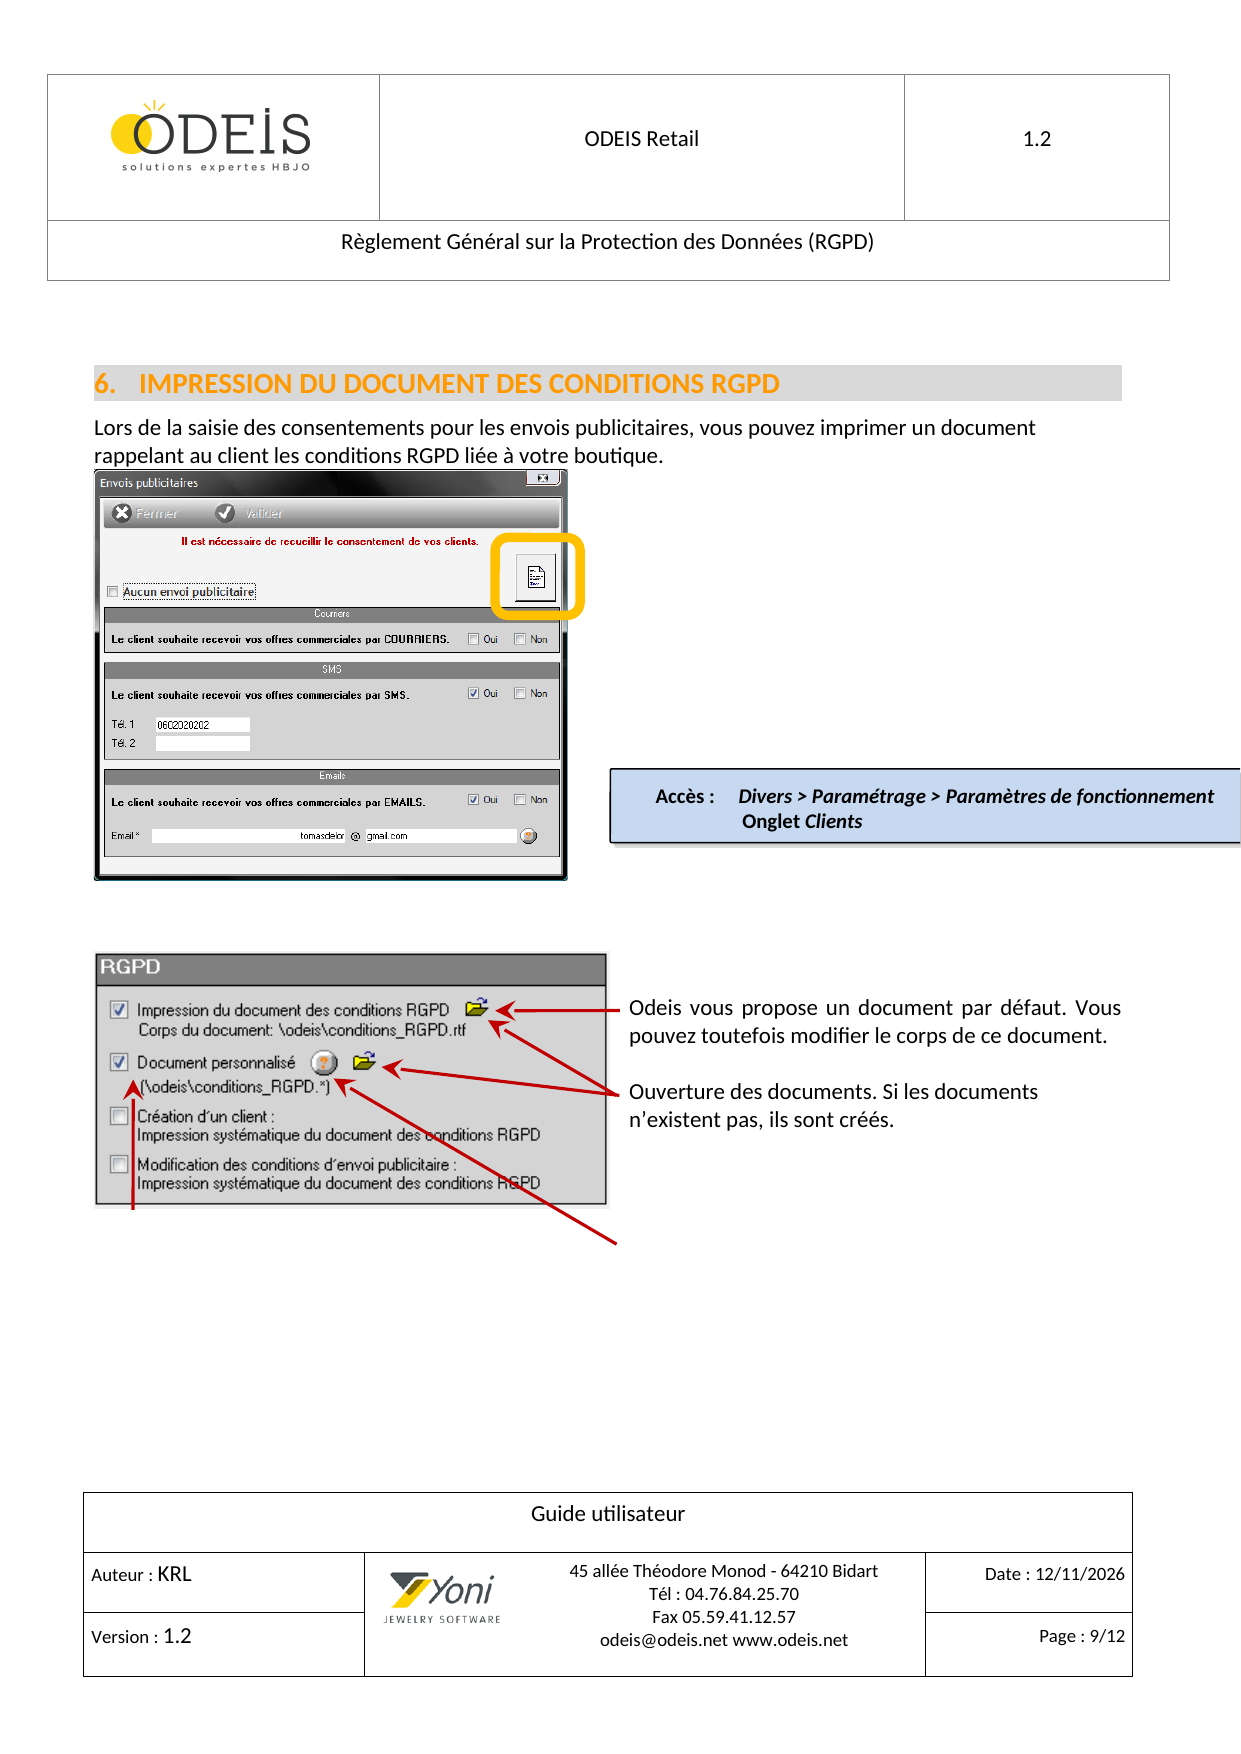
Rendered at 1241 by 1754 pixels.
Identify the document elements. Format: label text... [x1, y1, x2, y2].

subtitle IMPRESSION DU DOCUMENT DES CONDITIONS RGPD [94, 365, 1122, 401]
text Odeis vous propose un document par défaut. Vous pouvez toutefois modifier le corps de ce document. [611, 993, 1122, 1049]
text Lors de la saisie des consentements pour les envois publicitaires, vous pouvez imprimer un document rappelant au client les conditions RGPD liée à votre boutique. [94, 413, 1122, 469]
picture [88, 81, 338, 195]
text Ouverture des documents. Si les documents n’existent pas, ils sont créés. [611, 1077, 1122, 1133]
picture [378, 1559, 506, 1635]
picture [93, 951, 611, 1209]
picture [500, 543, 568, 610]
picture [93, 469, 568, 881]
